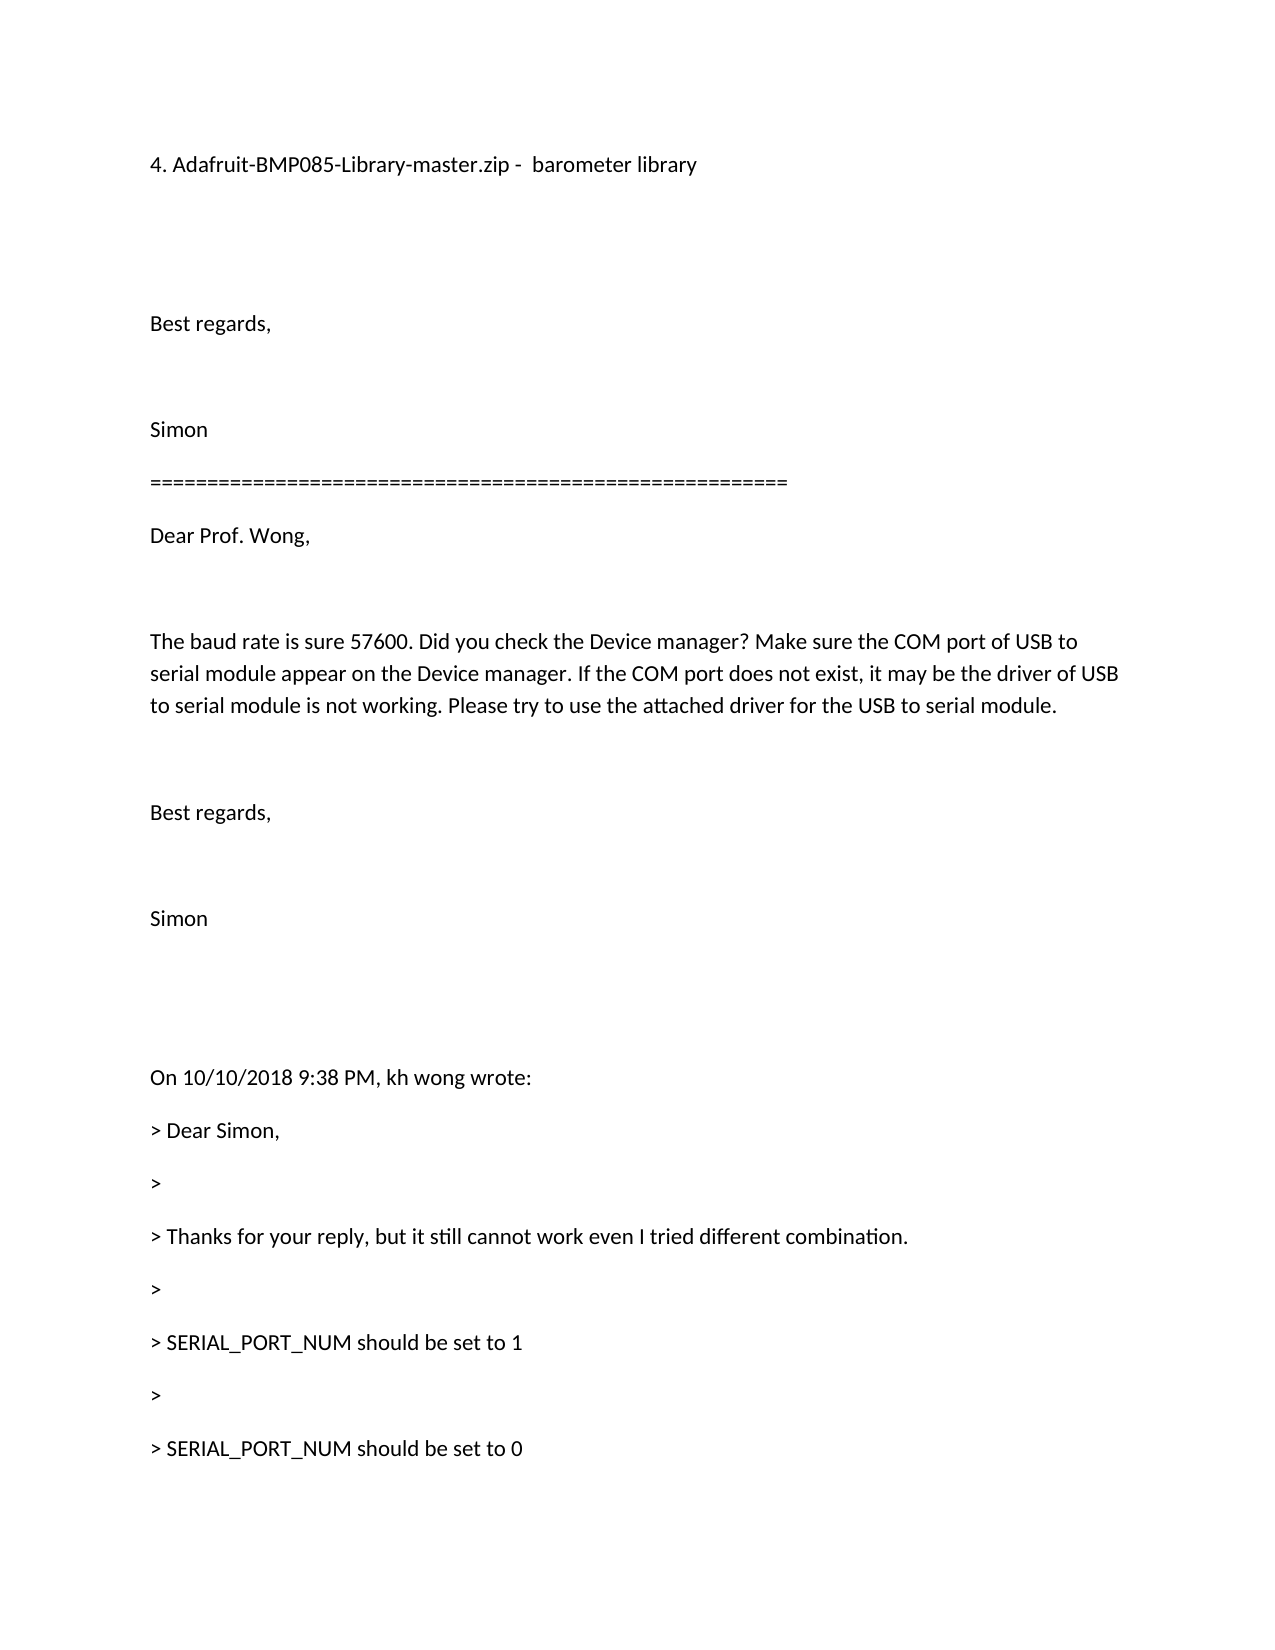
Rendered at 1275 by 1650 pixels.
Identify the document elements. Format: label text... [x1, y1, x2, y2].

text 4. Adafruit-BMP085-Library-master.zip - barometer library [150, 150, 1125, 178]
text > Dear Simon, [150, 1116, 1125, 1144]
text Best regards, [150, 798, 1125, 826]
text > SERIAL_PORT_NUM should be set to 0 [150, 1434, 1125, 1462]
text > [150, 1381, 1125, 1409]
text > [150, 1169, 1125, 1197]
text Simon [150, 415, 1125, 443]
text > Thanks for your reply, but it still cannot work even I tried different combination. [150, 1222, 1125, 1250]
text ======================================================== [150, 468, 1125, 496]
text Simon [150, 904, 1125, 932]
text The baud rate is sure 57600. Did you check the Device manager? Make sure the COM port of USB to serial module appear on the Device manager. If the COM port does not exist, it may be the driver of USB to serial module is not working. Please try to use the attached driver for the USB to serial module. [150, 627, 1125, 719]
text Best regards, [150, 309, 1125, 337]
text > SERIAL_PORT_NUM should be set to 1 [150, 1328, 1125, 1356]
text > [150, 1275, 1125, 1303]
text Dear Prof. Wong, [150, 521, 1125, 549]
text On 10/10/2018 9:38 PM, kh wong wrote: [150, 1063, 1125, 1091]
